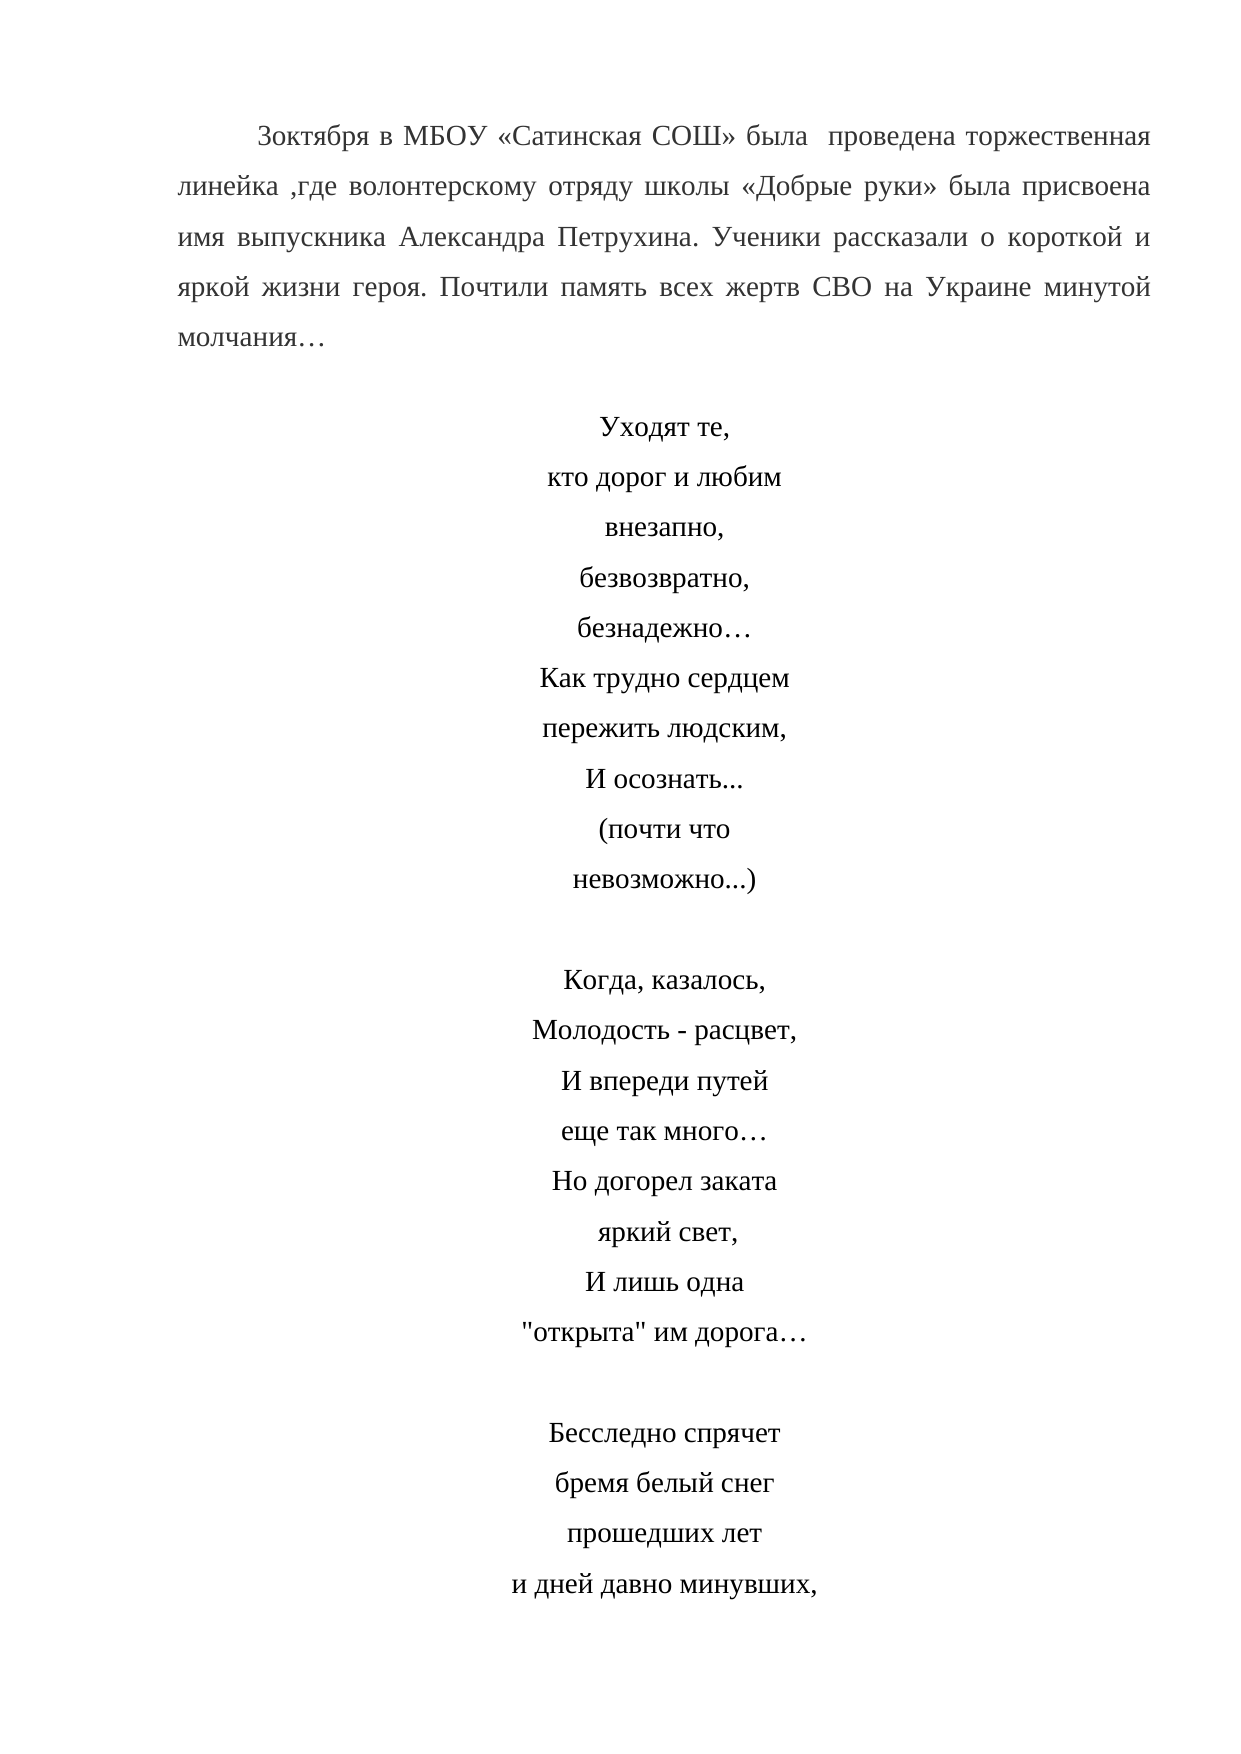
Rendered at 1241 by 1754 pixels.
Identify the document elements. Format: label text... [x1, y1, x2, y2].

text 3октября в МБОУ «Сатинская СОШ» была проведена торжественная линейка ,где волонтерскому отряду школы «Добрые руки» была присвоена имя выпускника Александра Петрухина. Ученики рассказали о короткой и яркой жизни героя. Почтили память всех жертв СВО на Украине минутой молчания… [177, 118, 1152, 353]
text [177, 409, 1152, 1599]
